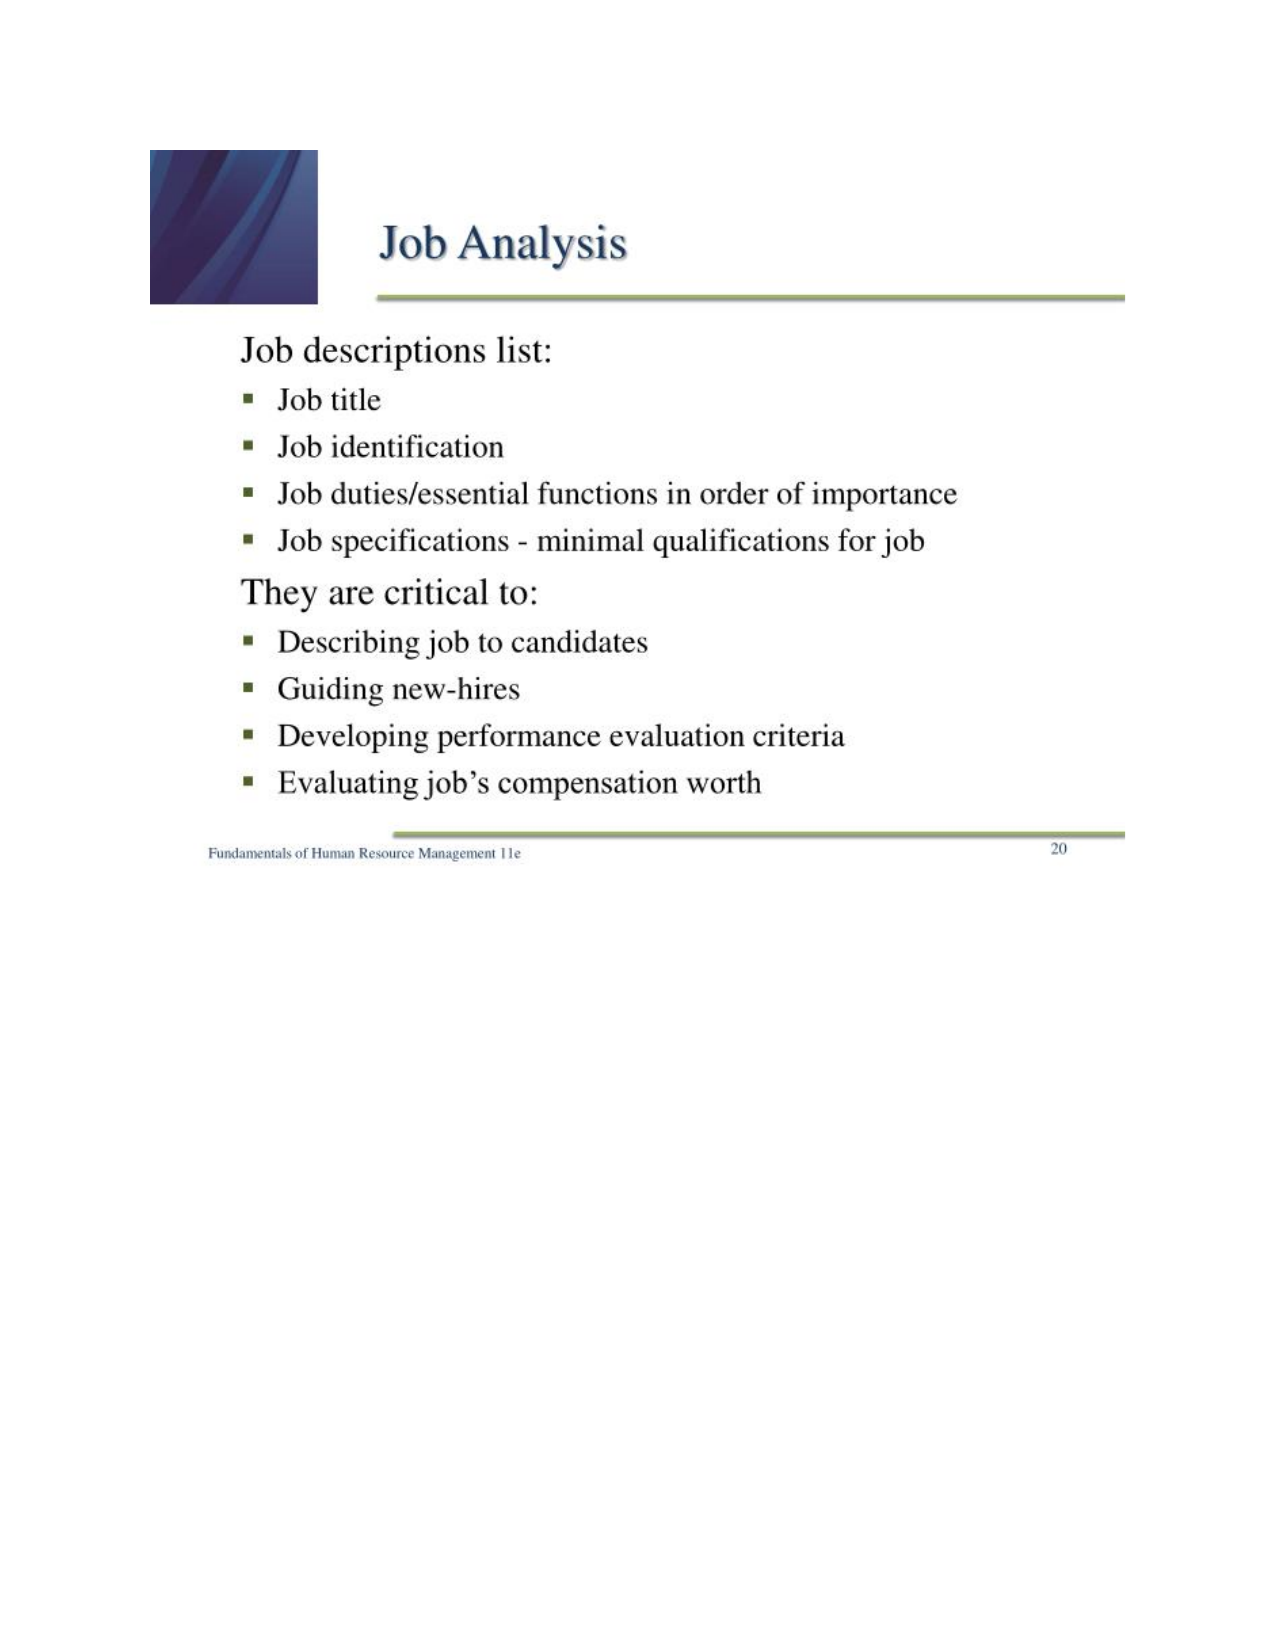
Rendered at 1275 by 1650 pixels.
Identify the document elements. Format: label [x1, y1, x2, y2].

picture [150, 150, 1125, 882]
